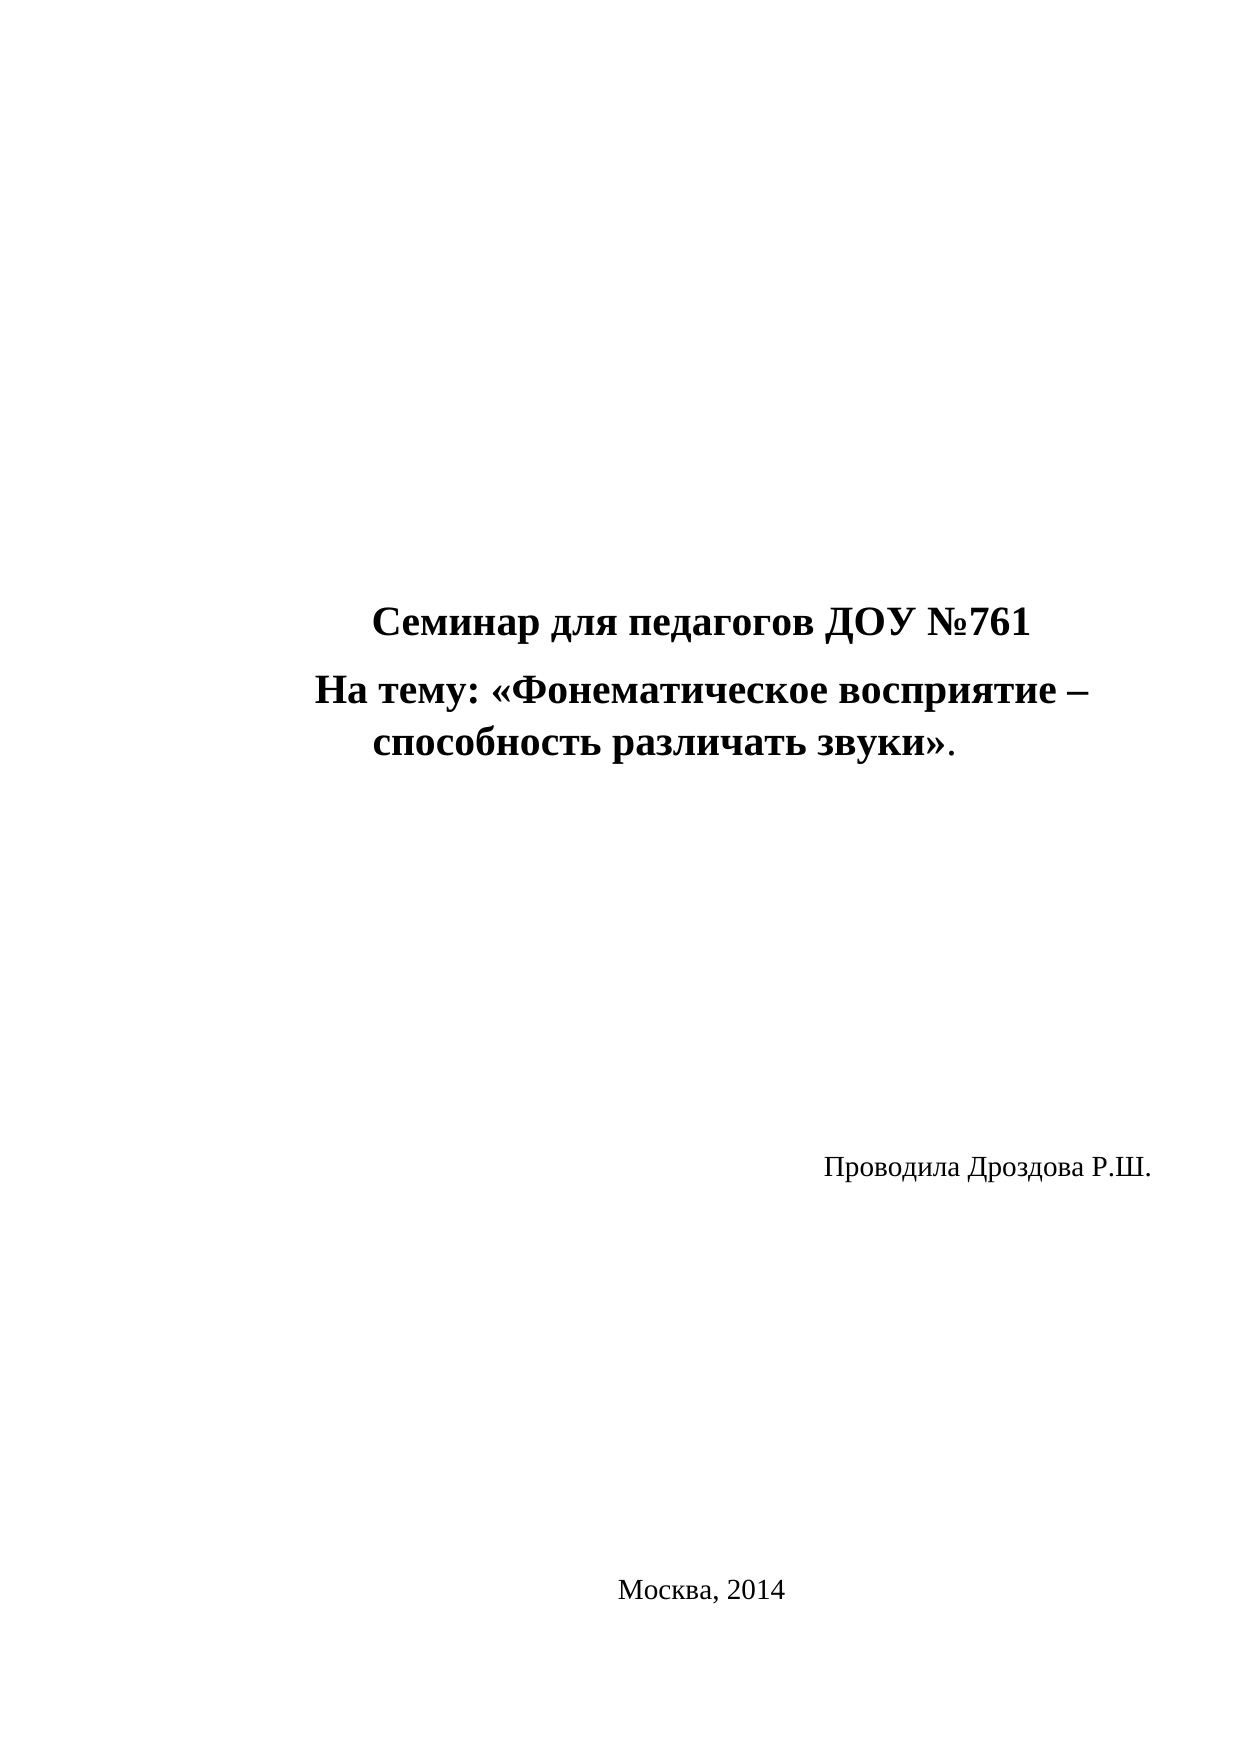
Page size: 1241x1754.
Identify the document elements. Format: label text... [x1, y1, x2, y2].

text Семинар для педагогов ДОУ №761 [177, 596, 1152, 644]
text Москва, 2014 [177, 1572, 1152, 1605]
text На тему: «Фонематическое восприятие – способность различать звуки». [177, 665, 1152, 764]
text Проводила Дроздова Р.Ш. [177, 1149, 1152, 1183]
